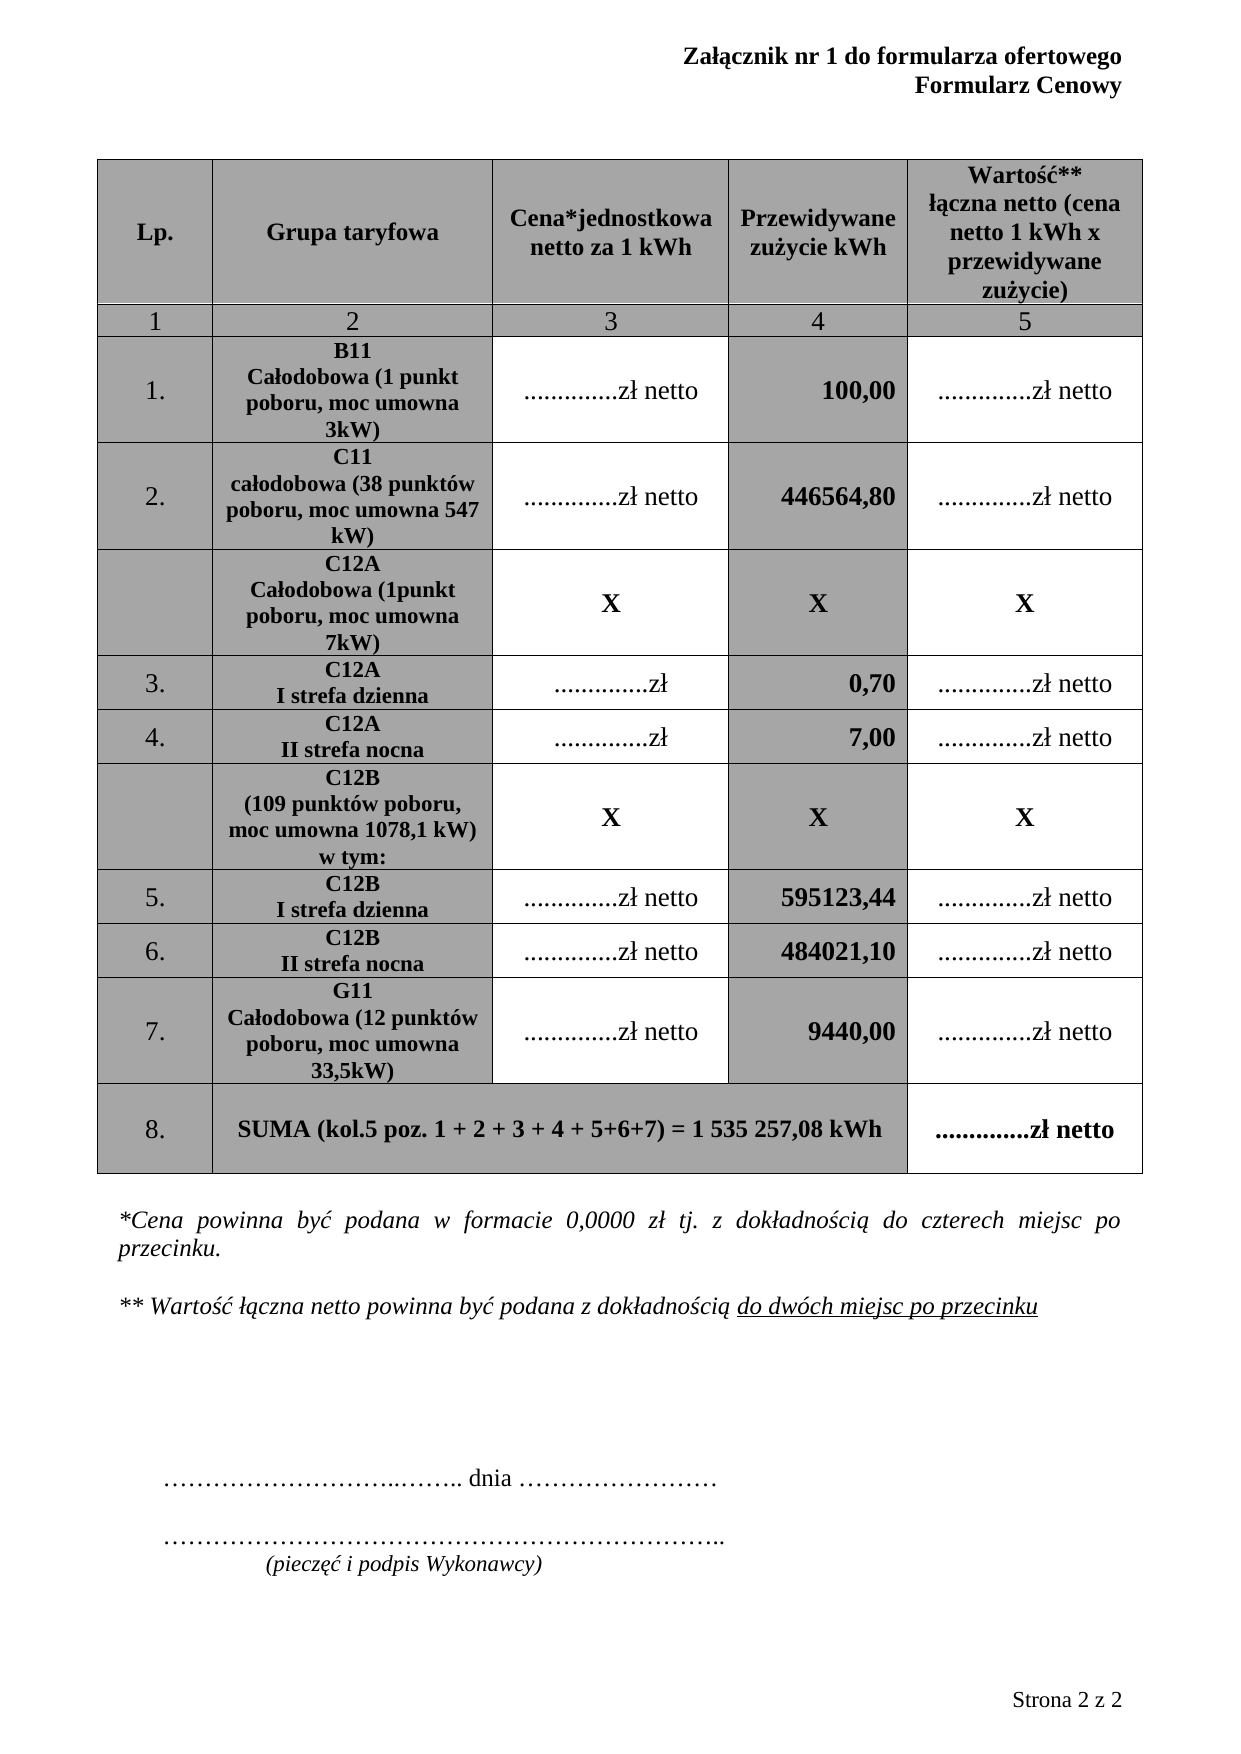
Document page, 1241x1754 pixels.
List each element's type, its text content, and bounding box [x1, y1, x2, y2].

table_cell [98, 764, 212, 869]
table_cell ..............zł netto [908, 443, 1142, 549]
table_cell ..............zł netto [908, 710, 1142, 763]
table_cell ..............zł netto [493, 870, 728, 923]
text ………………………………………………………….. [162, 1521, 1122, 1550]
table_cell 4 [729, 305, 907, 336]
table_cell G11 Całodobowa (12 punktów poboru, moc umowna 33,5kW) [213, 978, 492, 1083]
table_cell ..............zł netto [493, 978, 728, 1083]
table_cell ..............zł netto [908, 337, 1142, 442]
table_cell X [729, 764, 907, 869]
table_header Wartość** łączna netto (cena netto 1 kWh x przewidywane zużycie) [908, 160, 1142, 303]
table_cell ..............zł netto [908, 924, 1142, 977]
table_cell 5. [98, 870, 212, 923]
table_cell 595123,44 [729, 870, 907, 923]
table_cell ..............zł netto [493, 337, 728, 442]
table_cell [98, 550, 212, 655]
table_cell C12B (109 punktów poboru, moc umowna 1078,1 kW) w tym: [213, 764, 492, 869]
table_cell 7. [98, 978, 212, 1083]
text *Cena powinna być podana w formacie 0,0000 zł tj. z dokładnością do czterech miejsc po przecinku. [118, 1205, 1122, 1262]
text (pieczęć i podpis Wykonawcy) [118, 1550, 1122, 1576]
table_cell 1. [98, 337, 212, 442]
table_cell C12B I strefa dzienna [213, 870, 492, 923]
table_cell C12B II strefa nocna [213, 924, 492, 977]
table_cell ..............zł [493, 710, 728, 763]
table_cell C11 całodobowa (38 punktów poboru, moc umowna 547 kW) [213, 443, 492, 549]
table_cell SUMA (kol.5 poz. 1 + 2 + 3 + 4 + 5+6+7) = 1 535 257,08 kWh [213, 1084, 907, 1173]
table_cell 2 [213, 305, 492, 336]
table_cell B11 Całodobowa (1 punkt poboru, moc umowna 3kW) [213, 337, 492, 442]
table_cell 446564,80 [729, 443, 907, 549]
table_cell X [908, 764, 1142, 869]
table_cell 6. [98, 924, 212, 977]
table_cell C12A I strefa dzienna [213, 656, 492, 709]
table_cell 0,70 [729, 656, 907, 709]
table_cell C12A II strefa nocna [213, 710, 492, 763]
table_cell X [493, 550, 728, 655]
table_cell 5 [908, 305, 1142, 336]
table_cell 4. [98, 710, 212, 763]
table_cell 100,00 [729, 337, 907, 442]
table_cell ..............zł netto [493, 924, 728, 977]
table_cell X [729, 550, 907, 655]
table_header Cena*jednostkowa netto za 1 kWh [493, 160, 728, 303]
table_cell ..............zł netto [908, 870, 1142, 923]
table_cell 9440,00 [729, 978, 907, 1083]
table_cell ..............zł netto [908, 656, 1142, 709]
table_cell X [493, 764, 728, 869]
table_cell ..............zł netto [908, 978, 1142, 1083]
table_cell 1 [98, 305, 212, 336]
table_header Grupa taryfowa [213, 160, 492, 303]
table_header Przewidywane zużycie kWh [729, 160, 907, 303]
table_cell ..............zł netto [493, 443, 728, 549]
table_cell 3 [493, 305, 728, 336]
text ………………………..…….. dnia …………………… [162, 1463, 1122, 1492]
table_cell ..............zł [493, 656, 728, 709]
table_cell 3. [98, 656, 212, 709]
table_cell 2. [98, 443, 212, 549]
table_cell 8. [98, 1084, 212, 1173]
table_header Lp. [98, 160, 212, 303]
table_cell 484021,10 [729, 924, 907, 977]
text ** Wartość łączna netto powinna być podana z dokładnością do dwóch miejsc po przecinku [118, 1291, 1122, 1320]
table_cell 7,00 [729, 710, 907, 763]
table_cell C12A Całodobowa (1punkt poboru, moc umowna 7kW) [213, 550, 492, 655]
table_cell X [908, 550, 1142, 655]
table_cell ..............zł netto [908, 1084, 1142, 1173]
